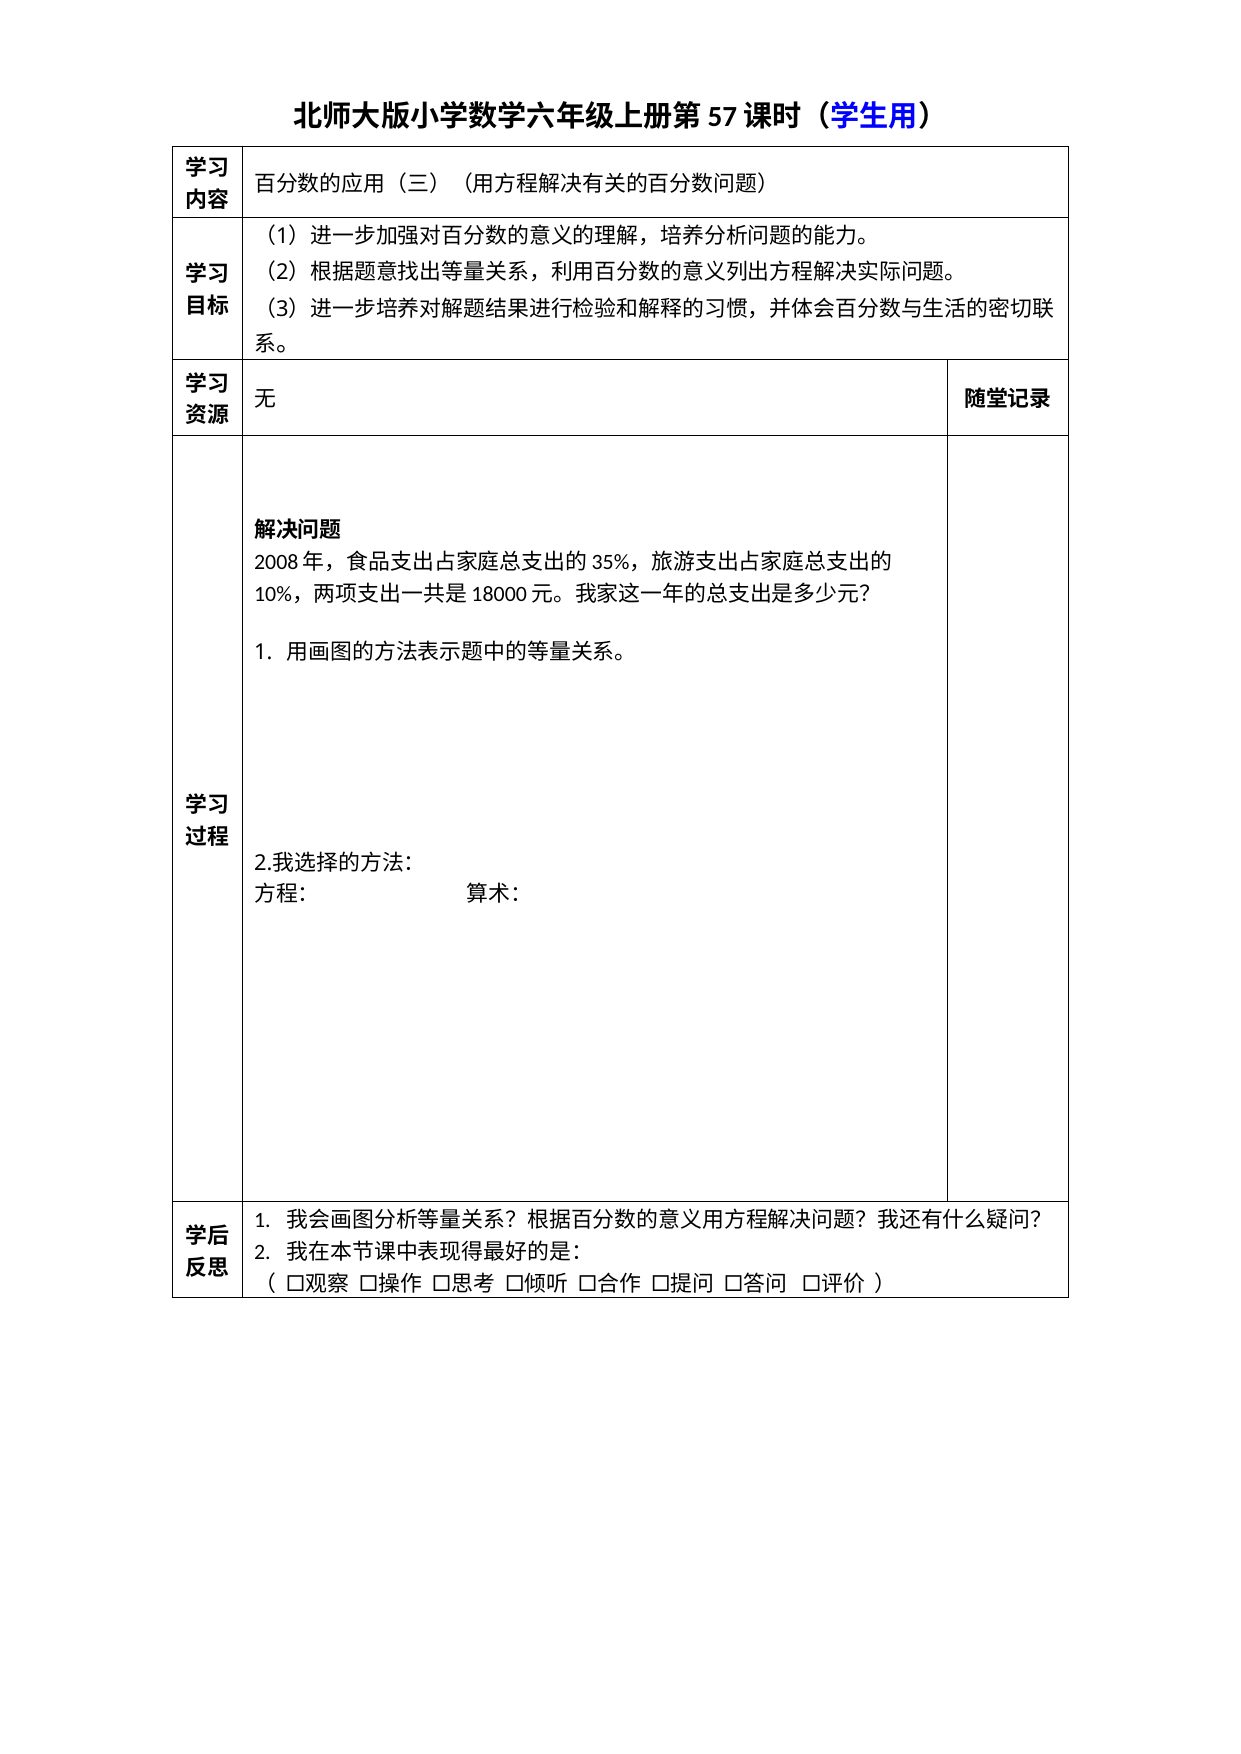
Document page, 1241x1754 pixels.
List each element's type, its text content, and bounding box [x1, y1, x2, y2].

text 北师大版小学数学六年级上册第57课时（学生用） [75, 81, 1165, 146]
table_cell 学习 过程 [173, 436, 242, 1201]
table_cell 学习 资源 [173, 360, 242, 435]
table_cell 解决问题 2008年，食品支出占家庭总支出的35%，旅游支出占家庭总支出的10%，两项支出一共是18000元。我家这一年的总支出是多少元？ 用画图的方法表示题中的等量关系。 2.我选择的方法： 方程： 算术： [243, 436, 947, 1201]
table_cell 学后 反思 [173, 1202, 242, 1297]
table_cell 学习 目标 [173, 218, 242, 359]
table_cell 我会画图分析等量关系？根据百分数的意义用方程解决问题？我还有什么疑问？ 我在本节课中表现得最好的是： （ 观察 操作 思考 倾听 合作 提问 答问 评价 ） [243, 1202, 1068, 1297]
table_cell [948, 436, 1068, 1201]
table_cell 无 [243, 360, 947, 435]
table_header 百分数的应用（三）（用方程解决有关的百分数问题） [243, 147, 1068, 217]
table_cell （1）进一步加强对百分数的意义的理解，培养分析问题的能力。 （2）根据题意找出等量关系，利用百分数的意义列出方程解决实际问题。 （3）进一步培养对解题结果进行检验和解释的习惯，并体会百分数与生活的密切联系。 [243, 218, 1068, 359]
table_cell 随堂记录 [948, 360, 1068, 435]
table_header 学习 内容 [173, 147, 242, 217]
